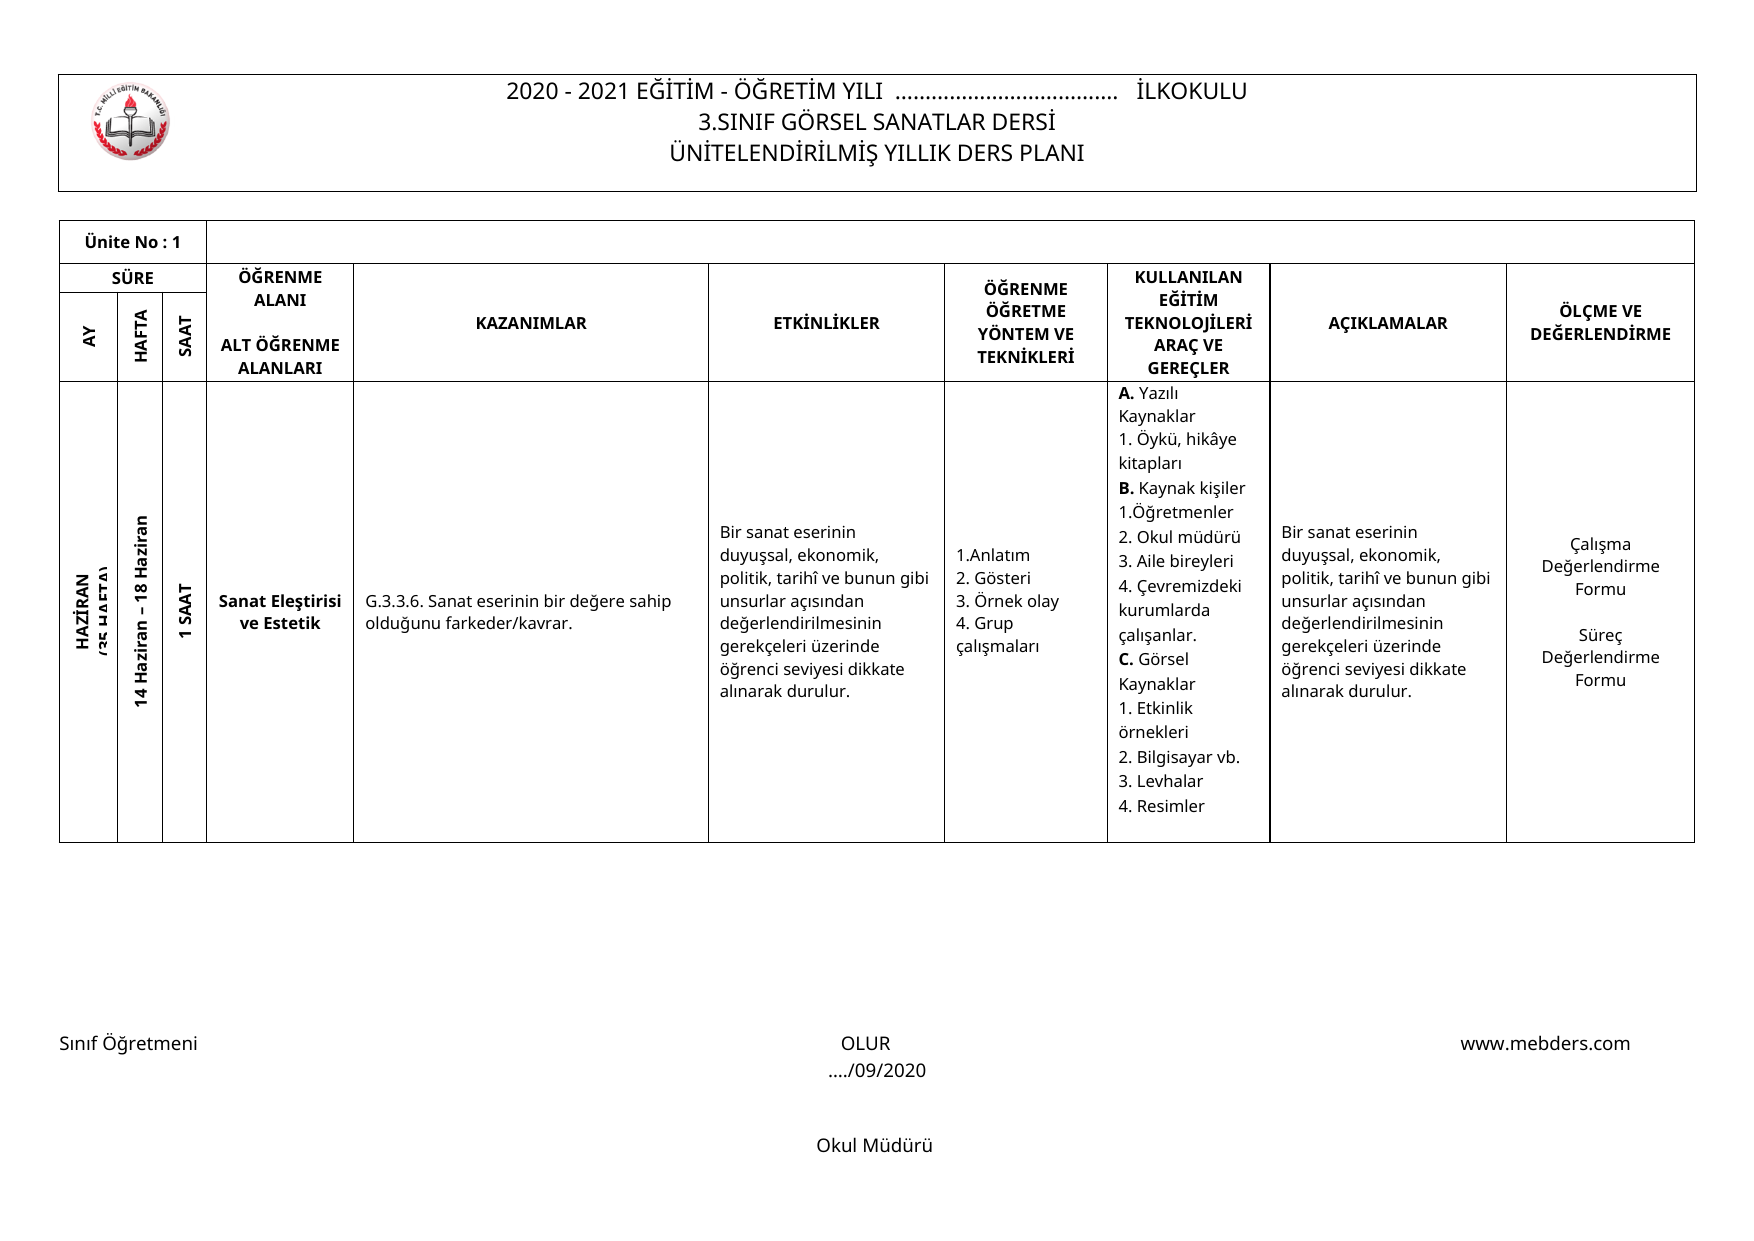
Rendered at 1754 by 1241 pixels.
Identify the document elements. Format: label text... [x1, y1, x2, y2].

table_cell 14 Haziran – 18 Haziran [118, 382, 162, 842]
table_cell SAAT [163, 293, 206, 381]
table_cell HAFTA [118, 293, 162, 381]
table_cell G.3.3.6. Sanat eserinin bir değere sahip olduğunu farkeder/kavrar. [354, 382, 708, 842]
table_header [207, 221, 1694, 263]
table_cell Sanat Eleştirisi ve Estetik [207, 382, 353, 842]
table_cell AÇIKLAMALAR [1271, 264, 1506, 381]
table_cell ÖLÇME VE DEĞERLENDİRME [1507, 264, 1694, 381]
text …./09/2020 [59, 1058, 1695, 1083]
table_header Ünite No : 1 [60, 221, 206, 263]
table_cell Bir sanat eserinin duyuşsal, ekonomik, politik, tarihî ve bunun gibi unsurlar açısından değerlendirilmesinin gerekçeleri üzerinde öğrenci seviyesi dikkate alınarak durulur. [1271, 382, 1506, 842]
table_cell Bir sanat eserinin duyuşsal, ekonomik, politik, tarihî ve bunun gibi unsurlar açısından değerlendirilmesinin gerekçeleri üzerinde öğrenci seviyesi dikkate alınarak durulur. [709, 382, 944, 842]
table_cell A. Yazılı Kaynaklar 1. Öykü, hikâye kitapları B. Kaynak kişiler 1.Öğretmenler 2. Okul müdürü 3. Aile bireyleri 4. Çevremizdeki kurumlarda çalışanlar. C. Görsel Kaynaklar 1. Etkinlik örnekleri 2. Bilgisayar vb. 3. Levhalar 4. Resimler [1108, 382, 1269, 842]
text Okul Müdürü [723, 1132, 1695, 1157]
table_cell 1.Anlatım 2. Gösteri 3. Örnek olay 4. Grup çalışmaları [945, 382, 1107, 842]
table_cell HAZİRAN (35.HAFTA) [60, 382, 117, 842]
table_cell AY [60, 293, 117, 381]
table_cell KULLANILAN EĞİTİM TEKNOLOJİLERİ ARAÇ VE GEREÇLER [1108, 264, 1269, 381]
table_cell ETKİNLİKLER [709, 264, 944, 381]
table_cell KAZANIMLAR [354, 264, 708, 381]
table_cell ÖĞRENME ALANI ALT ÖĞRENME ALANLARI [207, 264, 353, 381]
picture [85, 77, 175, 167]
text Sınıf Öğretmeni OLUR www.mebders.com [59, 1030, 1695, 1056]
table_cell SÜRE [60, 264, 206, 292]
table_cell 1 SAAT [163, 382, 206, 842]
table_cell Çalışma Değerlendirme Formu Süreç Değerlendirme Formu [1507, 382, 1694, 842]
table_cell ÖĞRENME ÖĞRETME YÖNTEM VE TEKNİKLERİ [945, 264, 1107, 381]
